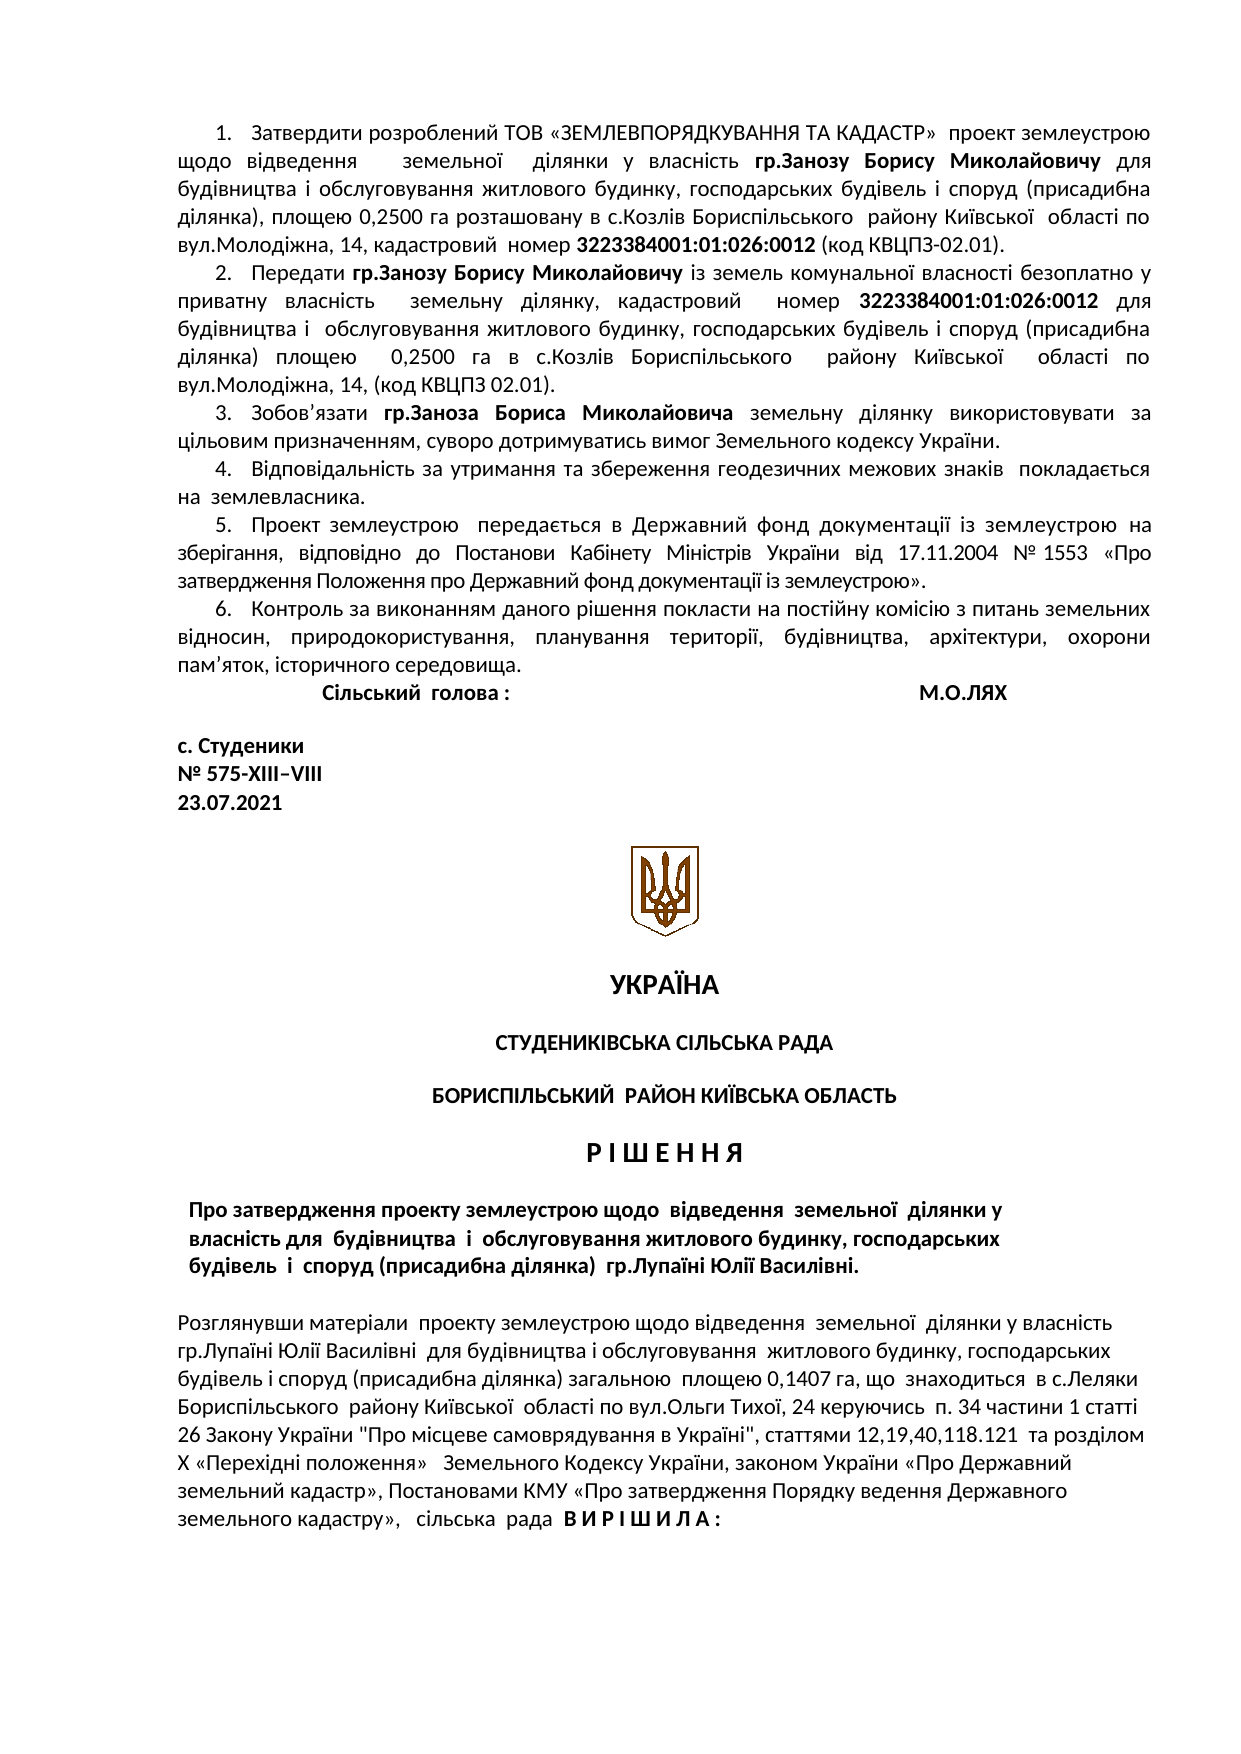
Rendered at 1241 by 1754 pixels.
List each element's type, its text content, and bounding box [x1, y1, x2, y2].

list Контроль за виконанням даного рішення покласти на постійну комісію з питань земельних відносин, природокористування, планування території, будівництва, архітектури, охорони пам’яток, історичного середовища. [177, 594, 1152, 678]
list Проект землеустрою передається в Державний фонд документації із землеустрою на зберігання, відповідно до Постанови Кабінету Міністрів України від 17.11.2004 № 1553 «Про затвердження Положення про Державний фонд документації із землеустрою». [177, 510, 1152, 594]
text Сільський голова : М.О.ЛЯХ [177, 678, 1152, 707]
text Р І Ш Е Н Н Я [177, 1134, 1152, 1169]
list Передати гр.Занозу Борису Миколайовичу із земель комунальної власності безоплатно у приватну власність земельну ділянку, кадастровий номер 3223384001:01:026:0012 для будівництва і обслуговування житлового будинку, господарських будівель і споруд (присадибна ділянка) площею 0,2500 га в с.Козлів Бориспільського району Київської області по вул.Молодіжна, 14, (код КВЦПЗ 02.01). [177, 258, 1152, 398]
text № 575-ХІІІ–VІІІ [177, 759, 1152, 788]
list Затвердити розроблений ТОВ «ЗЕМЛЕВПОРЯДКУВАННЯ ТА КАДАСТР» проект землеустрою щодо відведення земельної ділянки у власність гр.Занозу Борису Миколайовичу для будівництва і обслуговування житлового будинку, господарських будівель і споруд (присадибна ділянка), площею 0,2500 га розташовану в с.Козлів Бориспільського району Київської області по вул.Молодіжна, 14, кадастровий номер 3223384001:01:026:0012 (код КВЦПЗ-02.01). [177, 118, 1152, 258]
text с. Студеники [177, 732, 1152, 759]
text БОРИСПІЛЬСЬКИЙ РАЙОН КИЇВСЬКА ОБЛАСТЬ [177, 1081, 1152, 1109]
text Розглянувши матеріали проекту землеустрою щодо відведення земельної ділянки у власність гр.Лупаїні Юлії Василівні для будівництва і обслуговування житлового будинку, господарських будівель і споруд (присадибна ділянка) загальною площею 0,1407 га, що знаходиться в с.Леляки Бориспільського району Київської області по вул.Ольги Тихої, 24 керуючись п. 34 частини 1 статті 26 Закону України "Про місцеве самоврядування в Україні", статтями 12,19,40,118.121 та розділом Х «Перехідні положення» Земельного Кодексу України, законом України «Про Державний земельний кадастр», Постановами КМУ «Про затвердження Порядку ведення Державного земельного кадастру», сільська рада В И Р І Ш И Л А : [177, 1308, 1152, 1532]
text СТУДЕНИКІВСЬКА СІЛЬСЬКА РАДА [177, 1028, 1152, 1056]
text УКРАЇНА [177, 966, 1152, 1002]
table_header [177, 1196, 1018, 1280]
text 23.07.2021 [177, 788, 1152, 816]
list Зобов’язати гр.Заноза Бориса Миколайовича земельну ділянку використовувати за цільовим призначенням, суворо дотримуватись вимог Земельного кодексу України. [177, 398, 1152, 454]
list Відповідальність за утримання та збереження геодезичних межових знаків покладається на землевласника. [177, 454, 1152, 510]
picture [624, 840, 705, 941]
